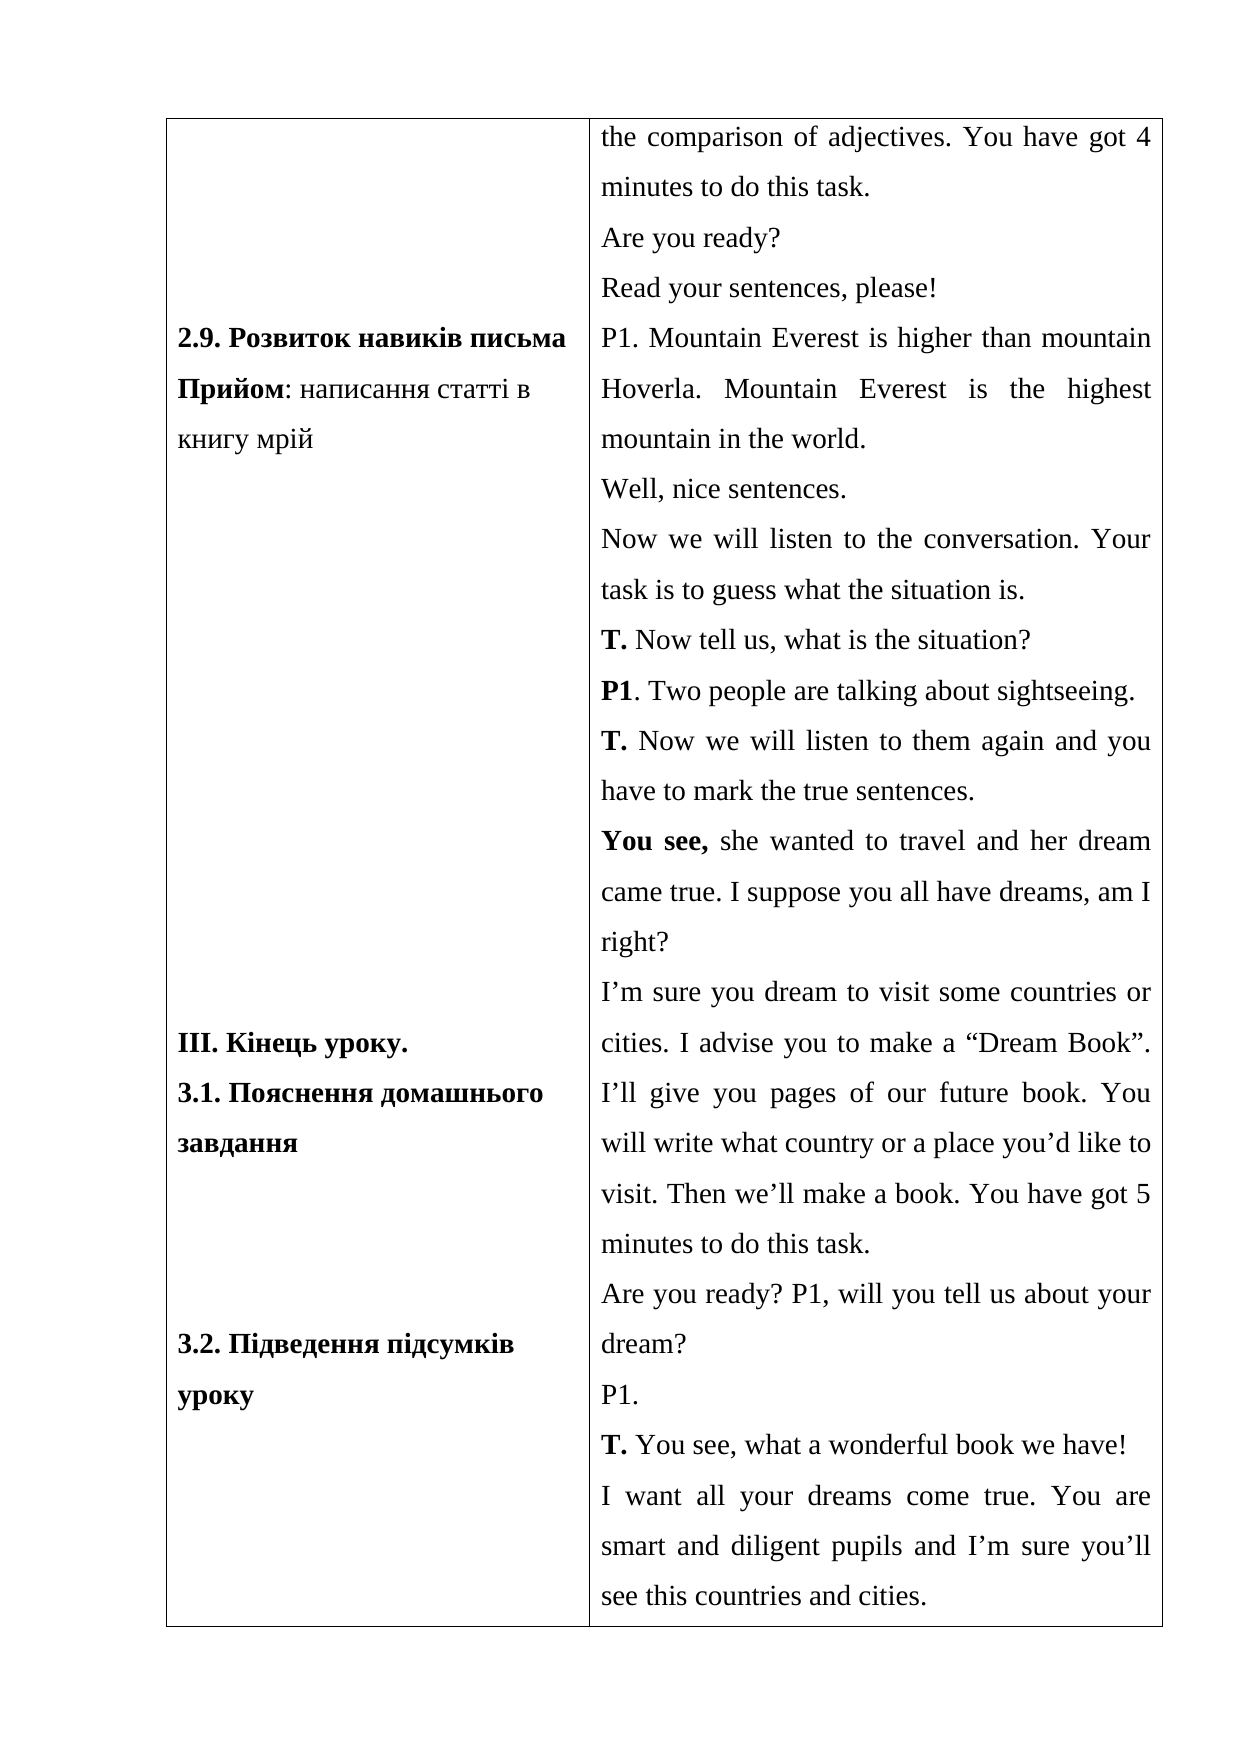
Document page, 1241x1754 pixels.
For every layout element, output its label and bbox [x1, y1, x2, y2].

table_cell [590, 119, 1162, 1626]
table_cell [167, 119, 589, 1626]
